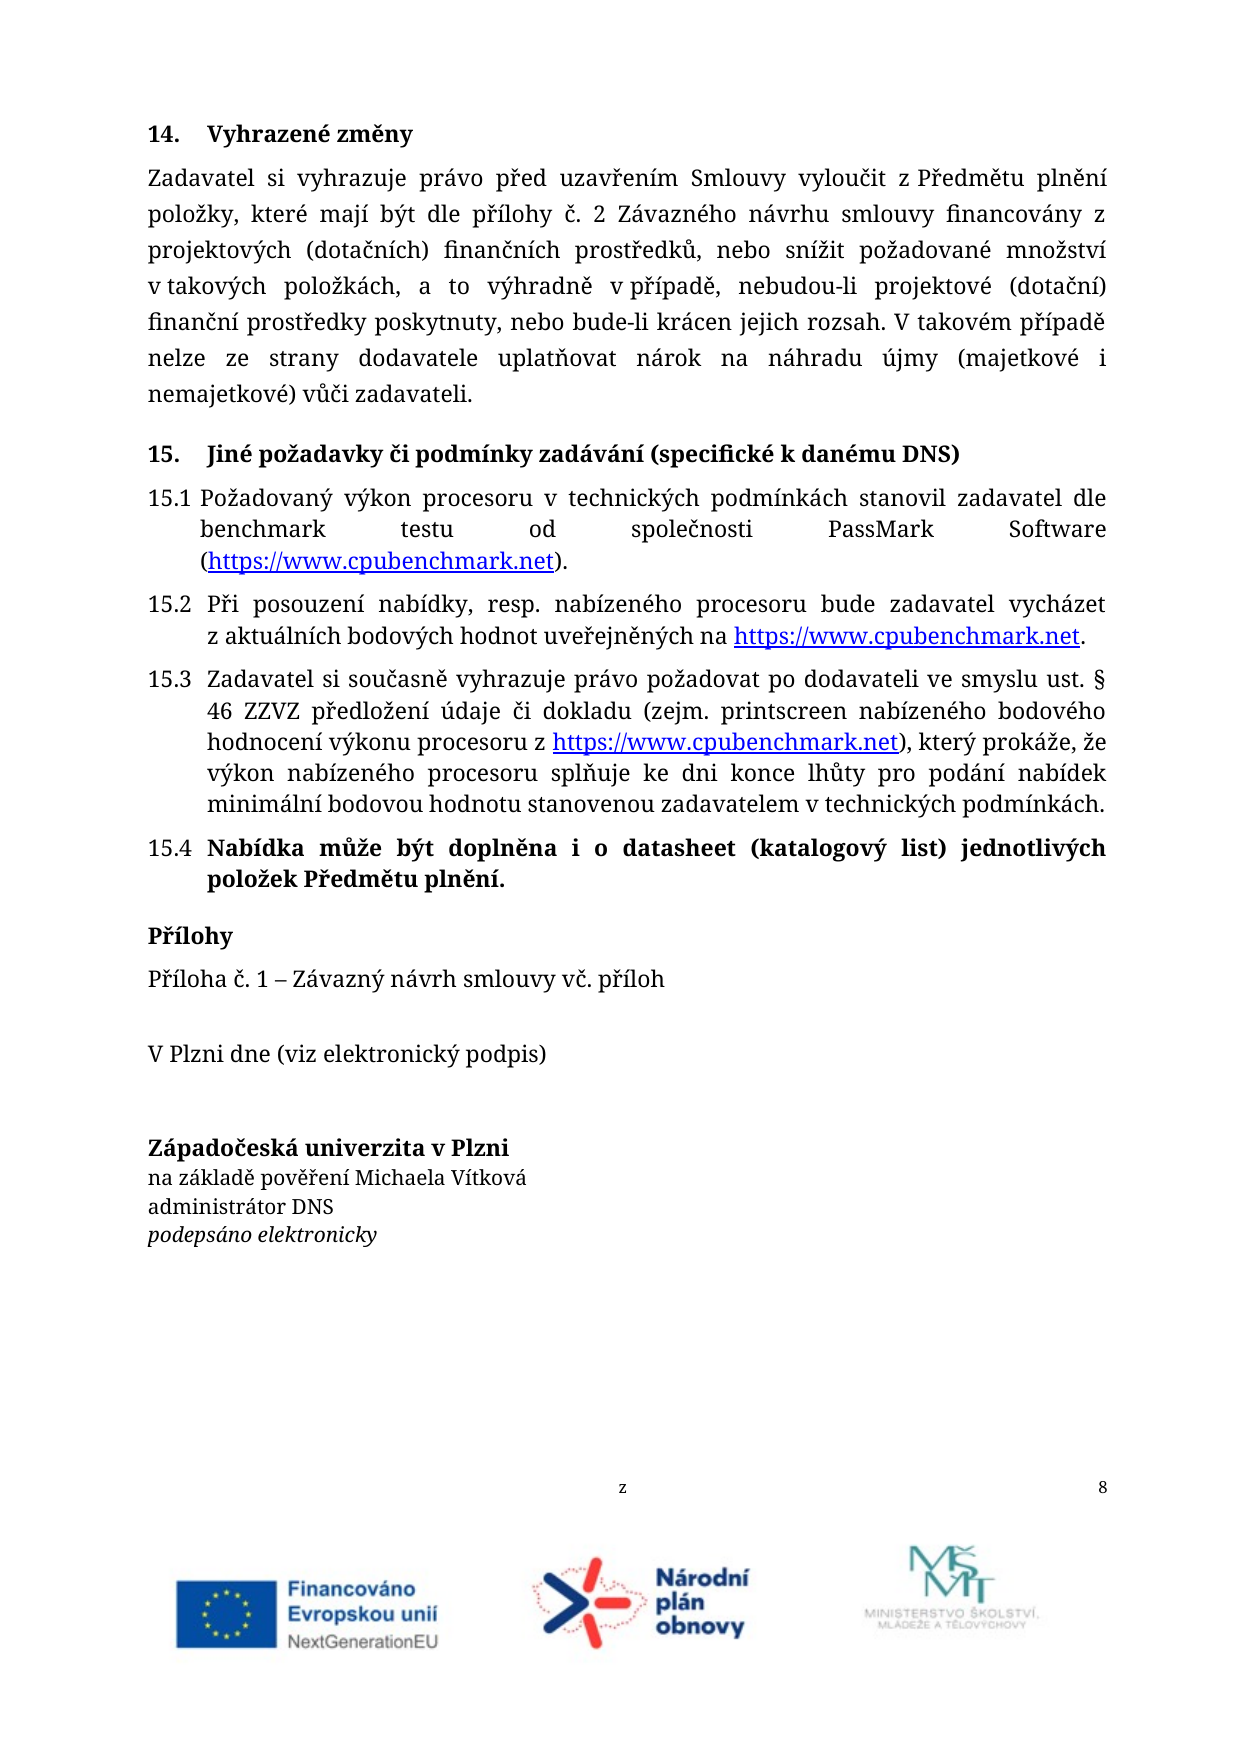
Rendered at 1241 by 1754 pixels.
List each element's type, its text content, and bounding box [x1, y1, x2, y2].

list Požadovaný výkon procesoru v technických podmínkách stanovil zadavatel dle benchmark testu od společnosti PassMark Software (https://www.cpubenchmark.net). [148, 482, 1107, 576]
text V Plzni dne (viz elektronický podpis) [148, 1038, 1107, 1070]
list Nabídka může být doplněna i o datasheet (katalogový list) jednotlivých položek Předmětu plnění. [148, 832, 1107, 895]
subtitle Vyhrazené změny [148, 118, 1107, 149]
subtitle Jiné požadavky či podmínky zadávání (specifické k danému DNS) [148, 438, 1107, 470]
list Zadavatel si současně vyhrazuje právo požadovat po dodavateli ve smyslu ust. § 46 ZZVZ předložení údaje či dokladu (zejm. printscreen nabízeného bodového hodnocení výkonu procesoru z https://www.cpubenchmark.net), který prokáže, že výkon nabízeného procesoru splňuje ke dni konce lhůty pro podání nabídek minimální bodovou hodnotu stanovenou zadavatelem v technických podmínkách. [148, 663, 1107, 820]
text podepsáno elektronicky [148, 1220, 1107, 1249]
text Příloha č. 1 – Závazný návrh smlouvy vč. příloh [148, 963, 1107, 995]
picture [147, 1498, 1093, 1676]
text na základě pověření Michaela Vítková [148, 1163, 1107, 1192]
subtitle Přílohy [148, 920, 1107, 951]
text administrátor DNS [148, 1192, 1107, 1220]
list Při posouzení nabídky, resp. nabízeného procesoru bude zadavatel vycházet z aktuálních bodových hodnot uveřejněných na https://www.cpubenchmark.net. [148, 588, 1107, 651]
text Západočeská univerzita v Plzni [148, 1132, 1107, 1163]
list Zadavatel si vyhrazuje právo před uzavřením Smlouvy vyloučit z Předmětu plnění položky, které mají být dle přílohy č. 2 Závazného návrhu smlouvy financovány z projektových (dotačních) finančních prostředků, nebo snížit požadované množství v takových položkách, a to výhradně v případě, nebudou-li projektové (dotační) finanční prostředky poskytnuty, nebo bude-li krácen jejich rozsah. V takovém případě nelze ze strany dodavatele uplatňovat nárok na náhradu újmy (majetkové i nemajetkové) vůči zadavateli. [148, 162, 1107, 409]
